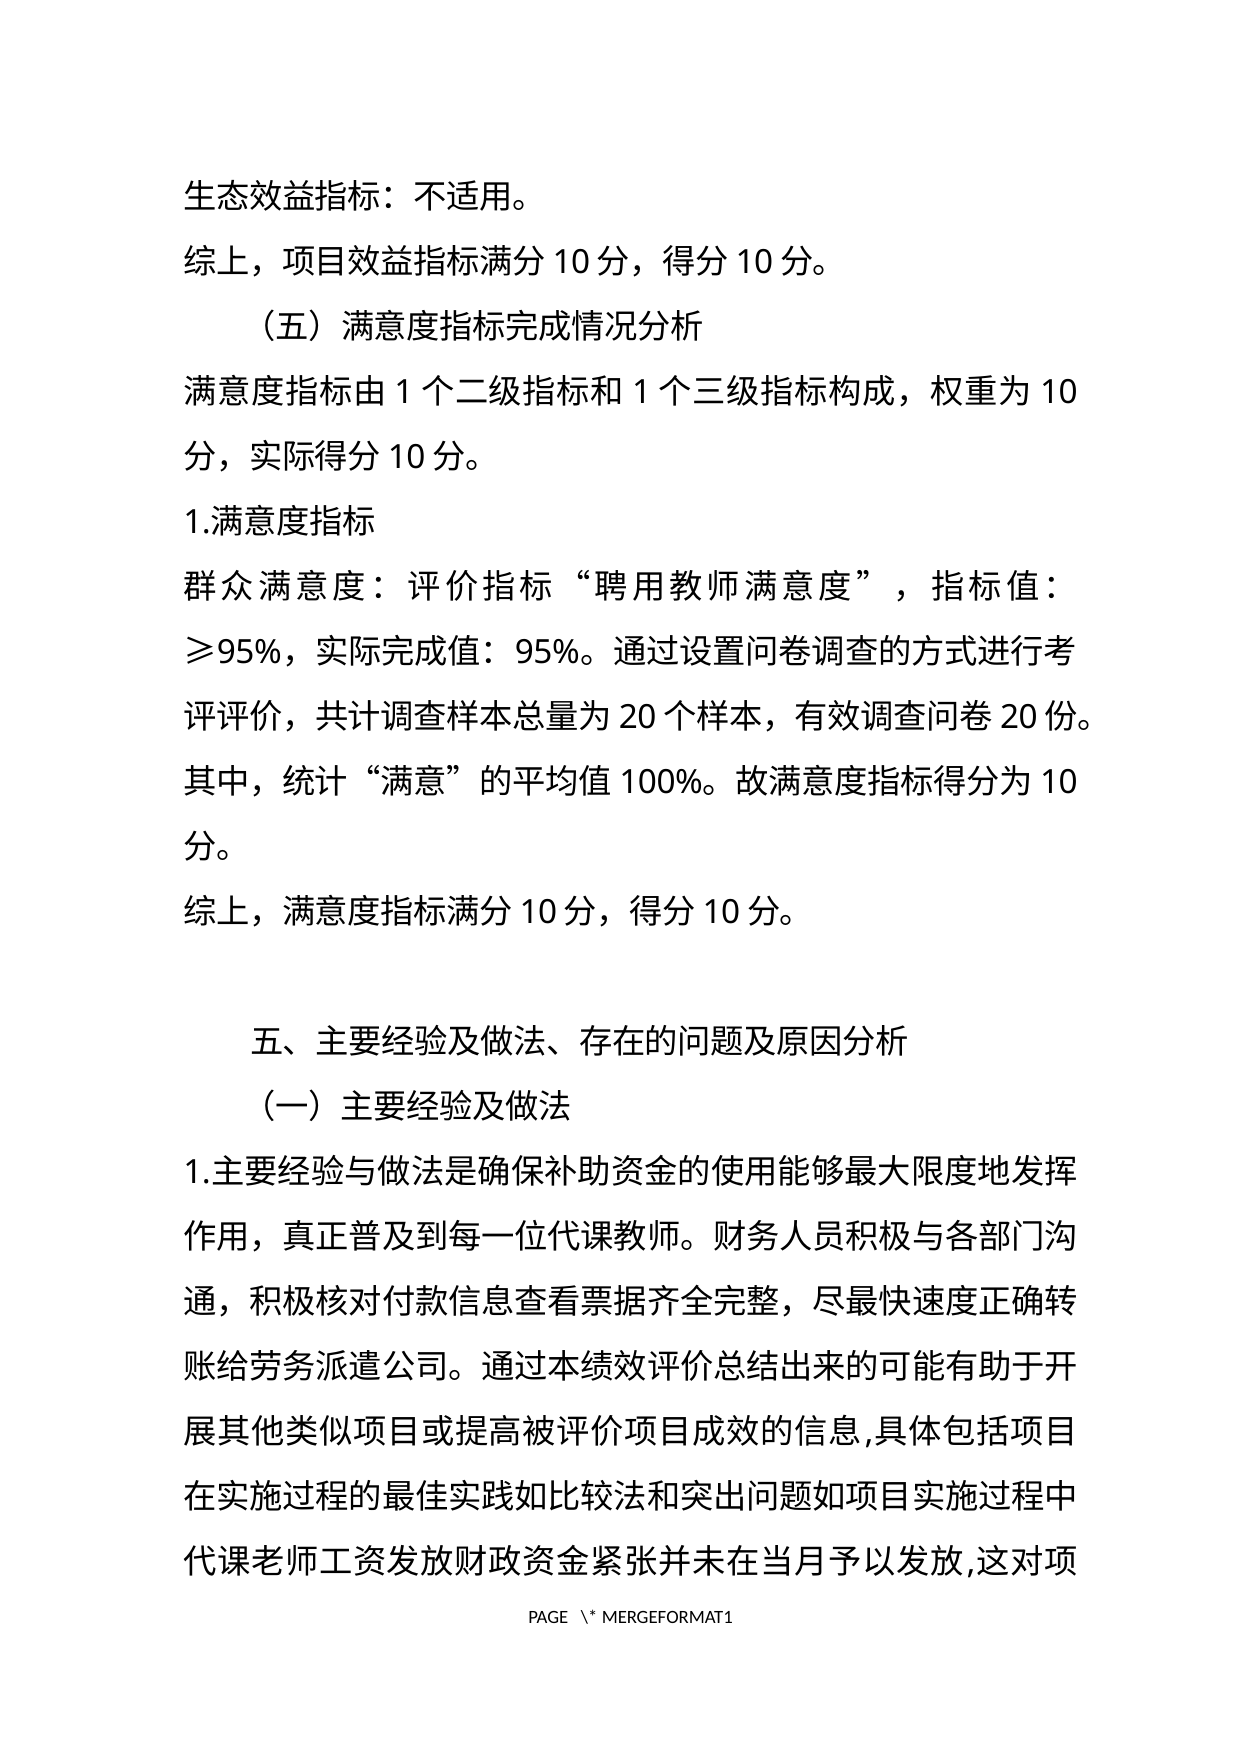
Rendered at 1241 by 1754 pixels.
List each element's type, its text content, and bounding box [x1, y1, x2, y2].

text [183, 162, 1078, 292]
text （五）满意度指标完成情况分析 满意度指标由1个二级指标和1个三级指标构成，权重为10分，实际得分10分。 1.满意度指标 群众满意度：评价指标“聘用教师满意度”，指标值：≥95%，实际完成值：95%。通过设置问卷调查的方式进行考评评价，共计调查样本总量为20个样本，有效调查问卷20份。其中，统计“满意”的平均值100%。故满意度指标得分为10分。 综上，满意度指标满分10分，得分10分。 [183, 292, 1078, 942]
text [183, 1072, 1078, 1592]
text 五、主要经验及做法、存在的问题及原因分析 [183, 1007, 1078, 1072]
